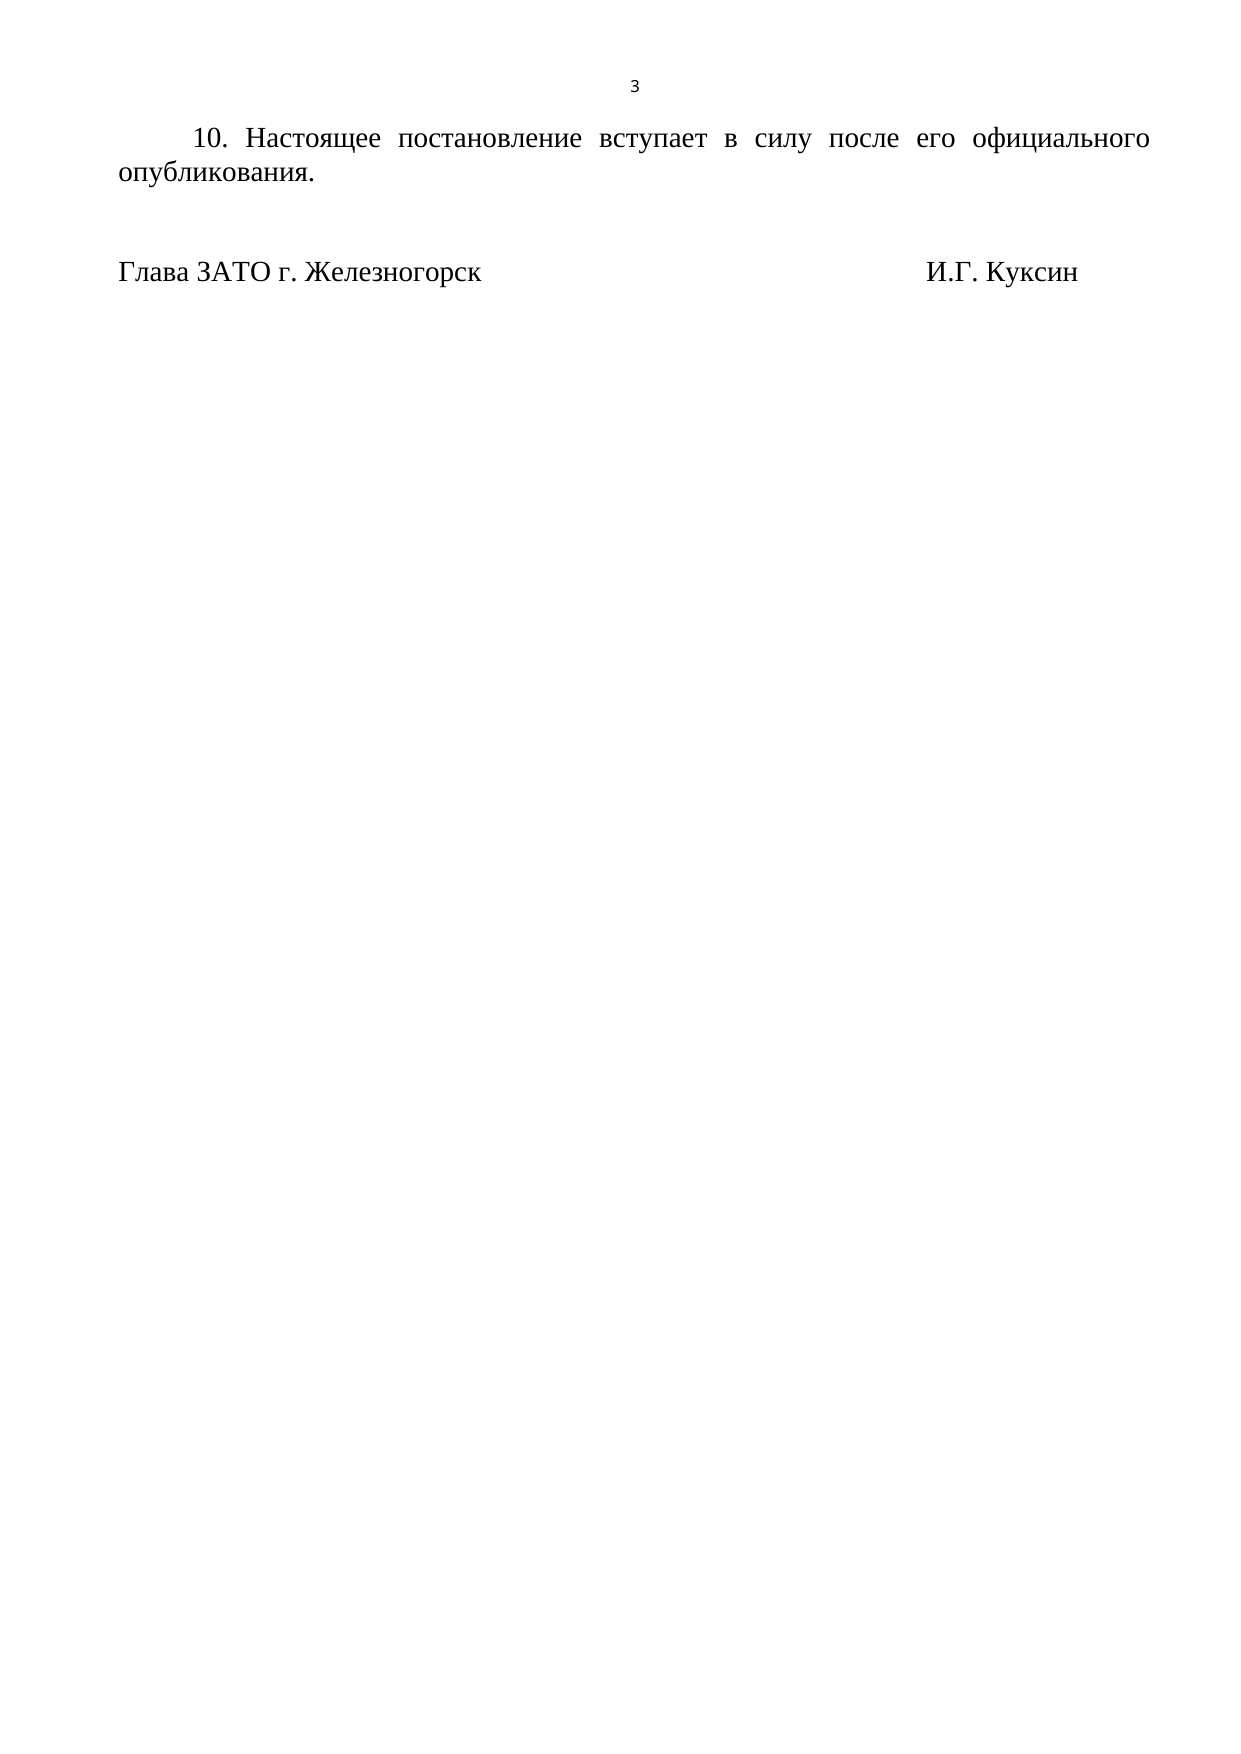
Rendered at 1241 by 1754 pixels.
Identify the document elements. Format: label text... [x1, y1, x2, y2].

title 10. Настоящее постановление вступает в силу после его официального опубликования. [118, 120, 1152, 187]
text Глава ЗАТО г. Железногорск И.Г. Куксин [118, 254, 1152, 288]
